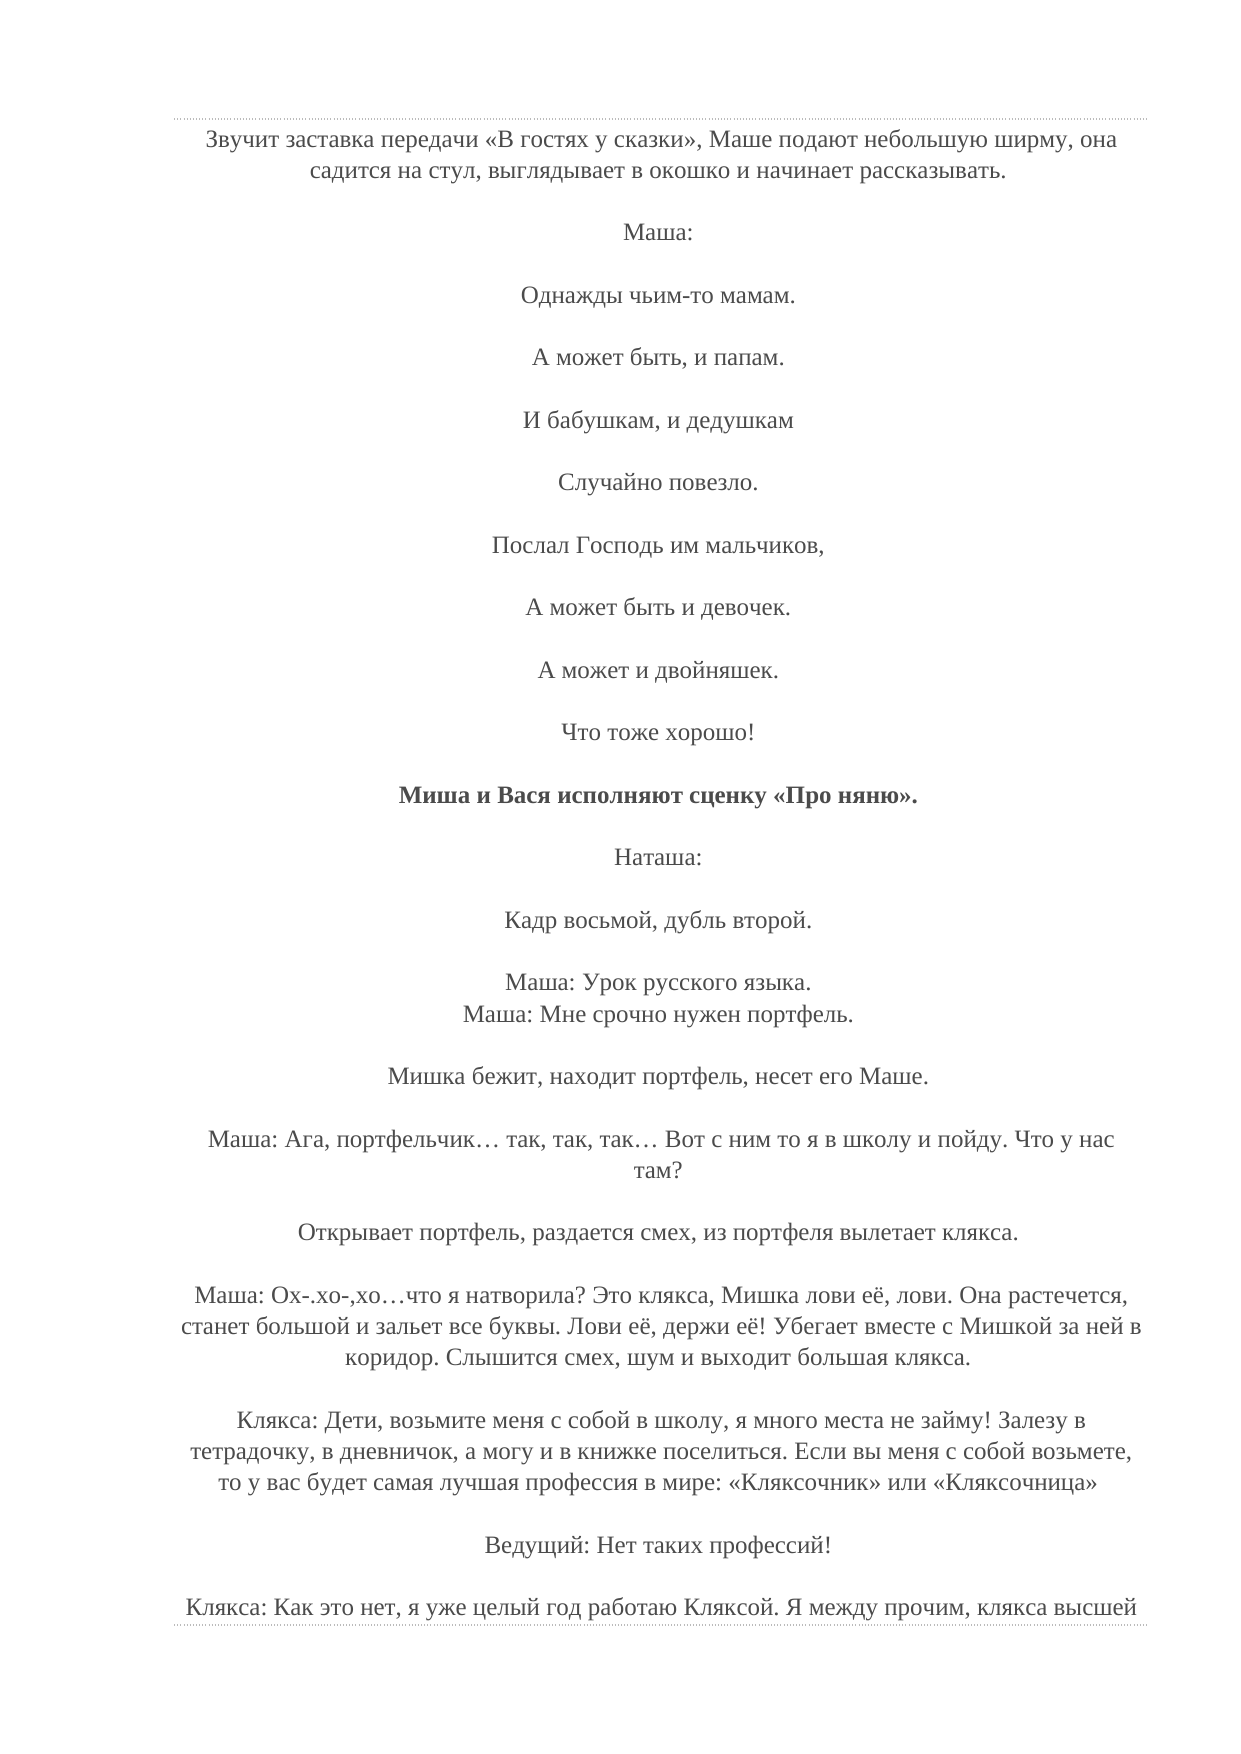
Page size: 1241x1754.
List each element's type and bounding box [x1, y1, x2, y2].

table_cell [174, 118, 1148, 1624]
